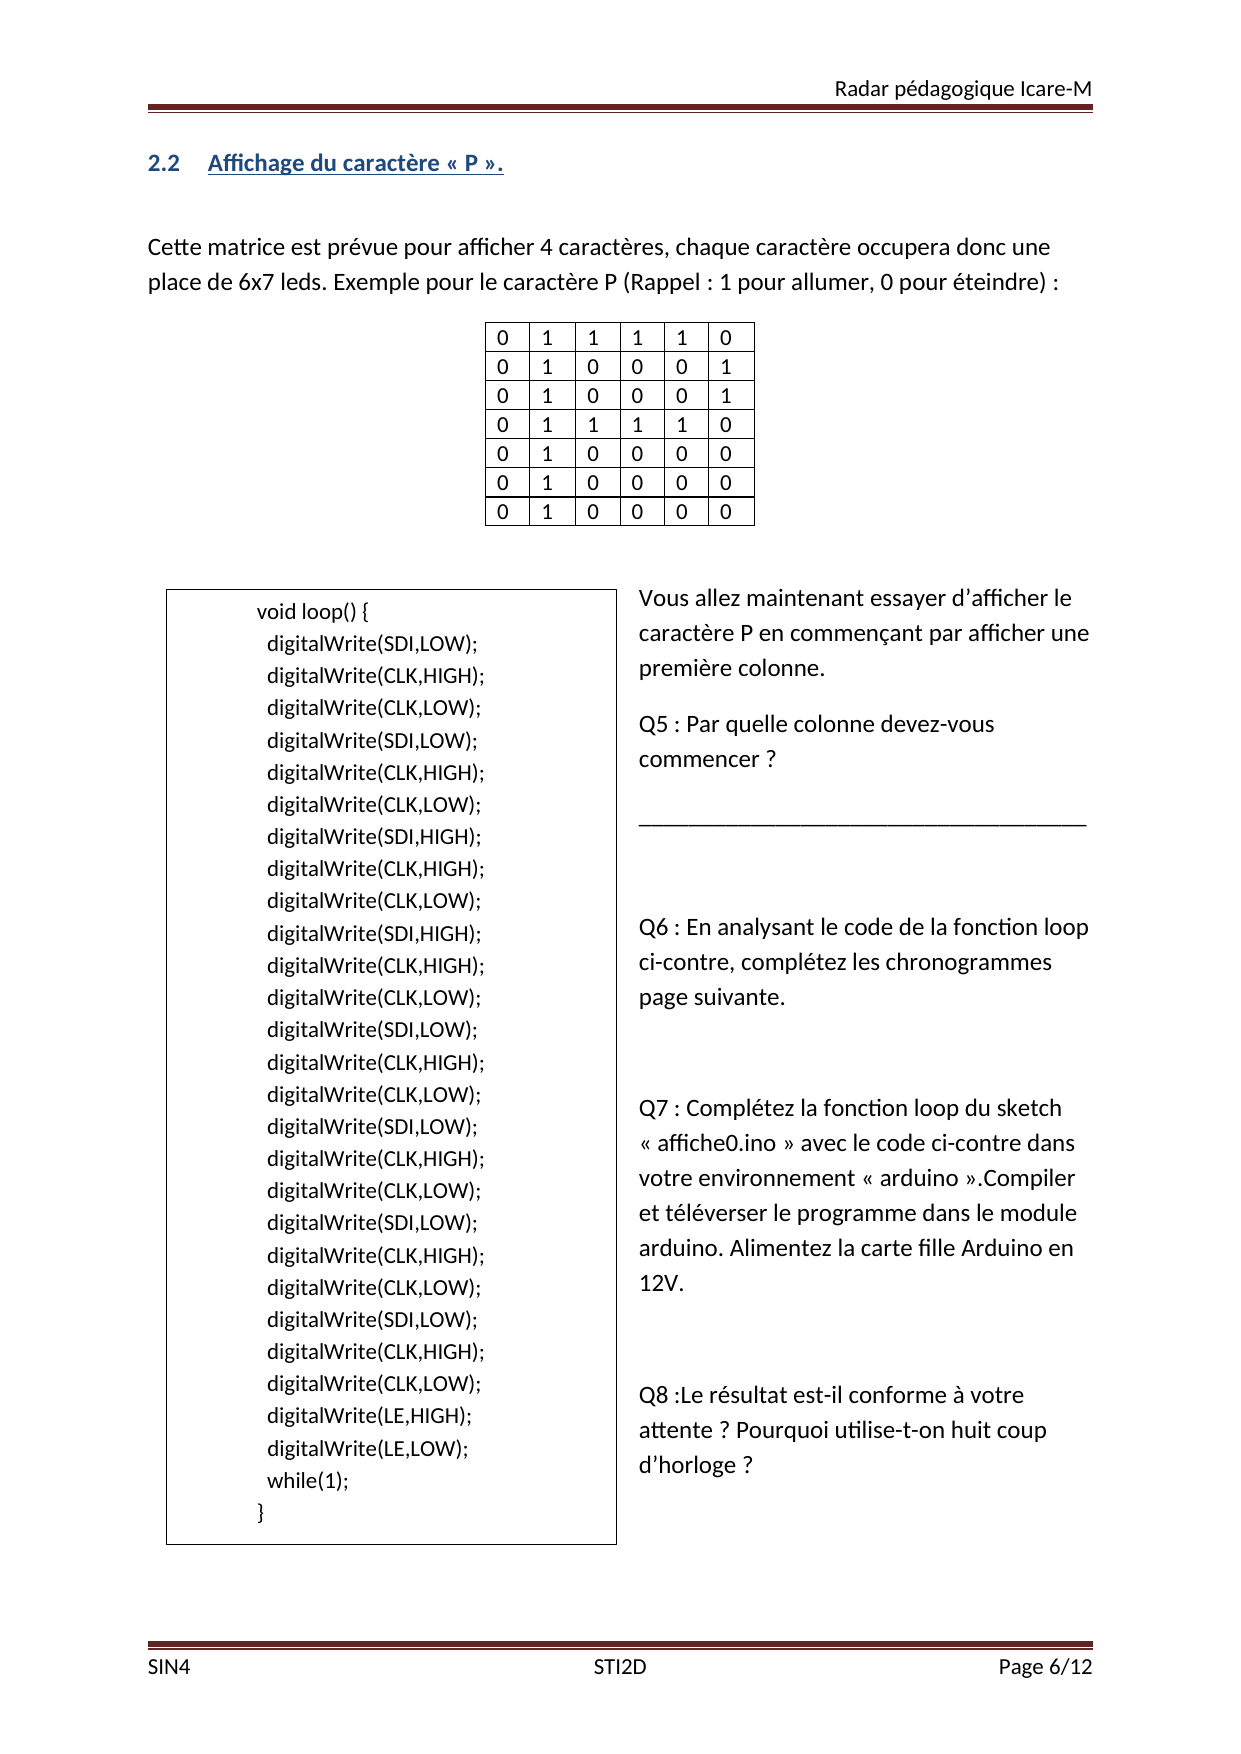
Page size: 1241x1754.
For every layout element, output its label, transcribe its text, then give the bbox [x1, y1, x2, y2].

table_cell 0 [665, 381, 708, 409]
table_cell 1 [530, 381, 575, 409]
text Cette matrice est prévue pour afficher 4 caractères, chaque caractère occupera donc une place de 6x7 leds. Exemple pour le caractère P (Rappel : 1 pour allumer, 0 pour éteindre) : [148, 231, 1093, 297]
table_cell 0 [486, 381, 529, 409]
text Q6 : En analysant le code de la fonction loop ci-contre, complétez les chronogrammes page suivante. [148, 911, 1093, 1011]
table_cell 0 [486, 498, 529, 525]
table_cell 0 [621, 468, 664, 496]
table_cell 0 [665, 468, 708, 496]
text Q8 :Le résultat est-il conforme à votre attente ? Pourquoi utilise-t-on huit coup d’horloge ? [148, 1379, 1093, 1479]
text Vous allez maintenant essayer d’afficher le caractère P en commençant par afficher une première colonne. [148, 582, 1093, 683]
table_cell 0 [621, 381, 664, 409]
table_cell 0 [576, 468, 620, 496]
table_cell 1 [576, 410, 620, 438]
table_header 1 [621, 323, 664, 351]
table_cell 0 [665, 439, 708, 467]
text Q7 : Complétez la fonction loop du sketch « affiche0.ino » avec le code ci-contre dans votre environnement « arduino ».Compiler et téléverser le programme dans le module arduino. Alimentez la carte fille Arduino en 12V. [148, 1092, 1093, 1298]
table_cell 0 [576, 352, 620, 380]
table_cell 0 [486, 439, 529, 467]
table_cell 0 [576, 439, 620, 467]
table_cell 0 [486, 468, 529, 496]
table_cell 0 [621, 498, 664, 525]
table_header 0 [486, 323, 529, 351]
table_cell 0 [621, 439, 664, 467]
table_cell 1 [709, 381, 754, 409]
table_cell 0 [621, 352, 664, 380]
text Q5 : Par quelle colonne devez-vous commencer ? [148, 708, 1093, 774]
table_cell 0 [709, 498, 754, 525]
table_cell 1 [530, 410, 575, 438]
table_cell 0 [576, 381, 620, 409]
table_cell 0 [486, 352, 529, 380]
table_cell 0 [576, 498, 620, 525]
table_cell 1 [621, 410, 664, 438]
text ____________________________________ [148, 799, 1093, 829]
table_cell 0 [709, 410, 754, 438]
table_header 1 [530, 323, 575, 351]
table_cell 1 [665, 410, 708, 438]
table_header 1 [576, 323, 620, 351]
table_cell 0 [709, 439, 754, 467]
table_cell 1 [530, 352, 575, 380]
table_cell 1 [530, 498, 575, 525]
table_cell 0 [665, 352, 708, 380]
table_header 0 [709, 323, 754, 351]
table_cell 1 [530, 439, 575, 467]
table_cell 0 [665, 498, 708, 525]
table_cell 0 [486, 410, 529, 438]
subtitle Affichage du caractère « P ». [148, 148, 1093, 178]
table_cell 1 [709, 352, 754, 380]
table_cell 1 [530, 468, 575, 496]
table_cell 0 [709, 468, 754, 496]
table_header 1 [665, 323, 708, 351]
